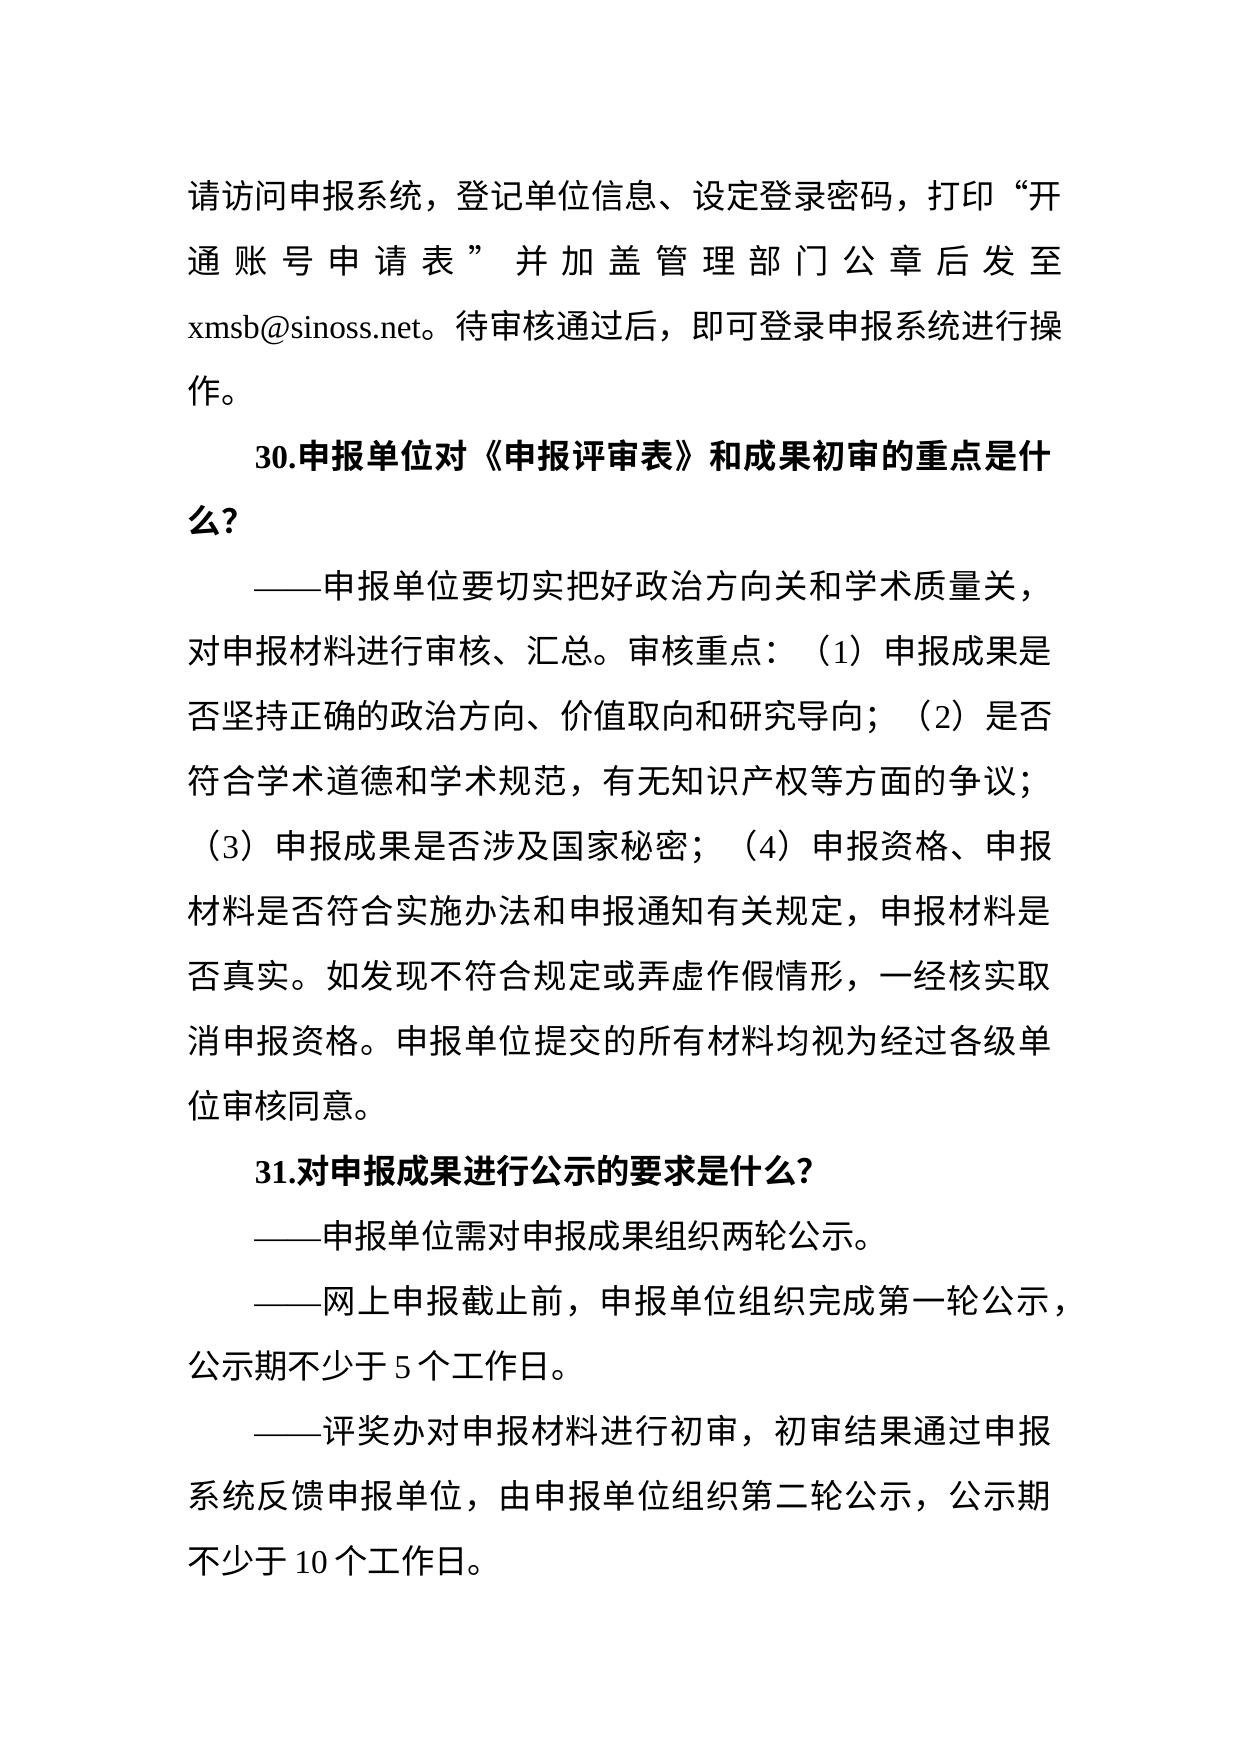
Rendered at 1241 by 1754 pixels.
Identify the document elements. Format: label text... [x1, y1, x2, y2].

text ——申报单位需对申报成果组织两轮公示。 [187, 1202, 1053, 1267]
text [187, 162, 1064, 422]
text ——申报单位要切实把好政治方向关和学术质量关，对申报材料进行审核、汇总。审核重点：（1）申报成果是否坚持正确的政治方向、价值取向和研究导向；（2）是否符合学术道德和学术规范，有无知识产权等方面的争议；（3）申报成果是否涉及国家秘密；（4）申报资格、申报材料是否符合实施办法和申报通知有关规定，申报材料是否真实。如发现不符合规定或弄虚作假情形，一经核实取消申报资格。申报单位提交的所有材料均视为经过各级单位审核同意。 [187, 552, 1053, 1137]
text 30.申报单位对《申报评审表》和成果初审的重点是什么？ [187, 422, 1053, 552]
text 31.对申报成果进行公示的要求是什么？ [187, 1137, 1053, 1202]
text ——网上申报截止前，申报单位组织完成第一轮公示，公示期不少于5个工作日。 [187, 1267, 1053, 1397]
text ——评奖办对申报材料进行初审，初审结果通过申报系统反馈申报单位，由申报单位组织第二轮公示，公示期不少于10个工作日。 [187, 1397, 1053, 1592]
